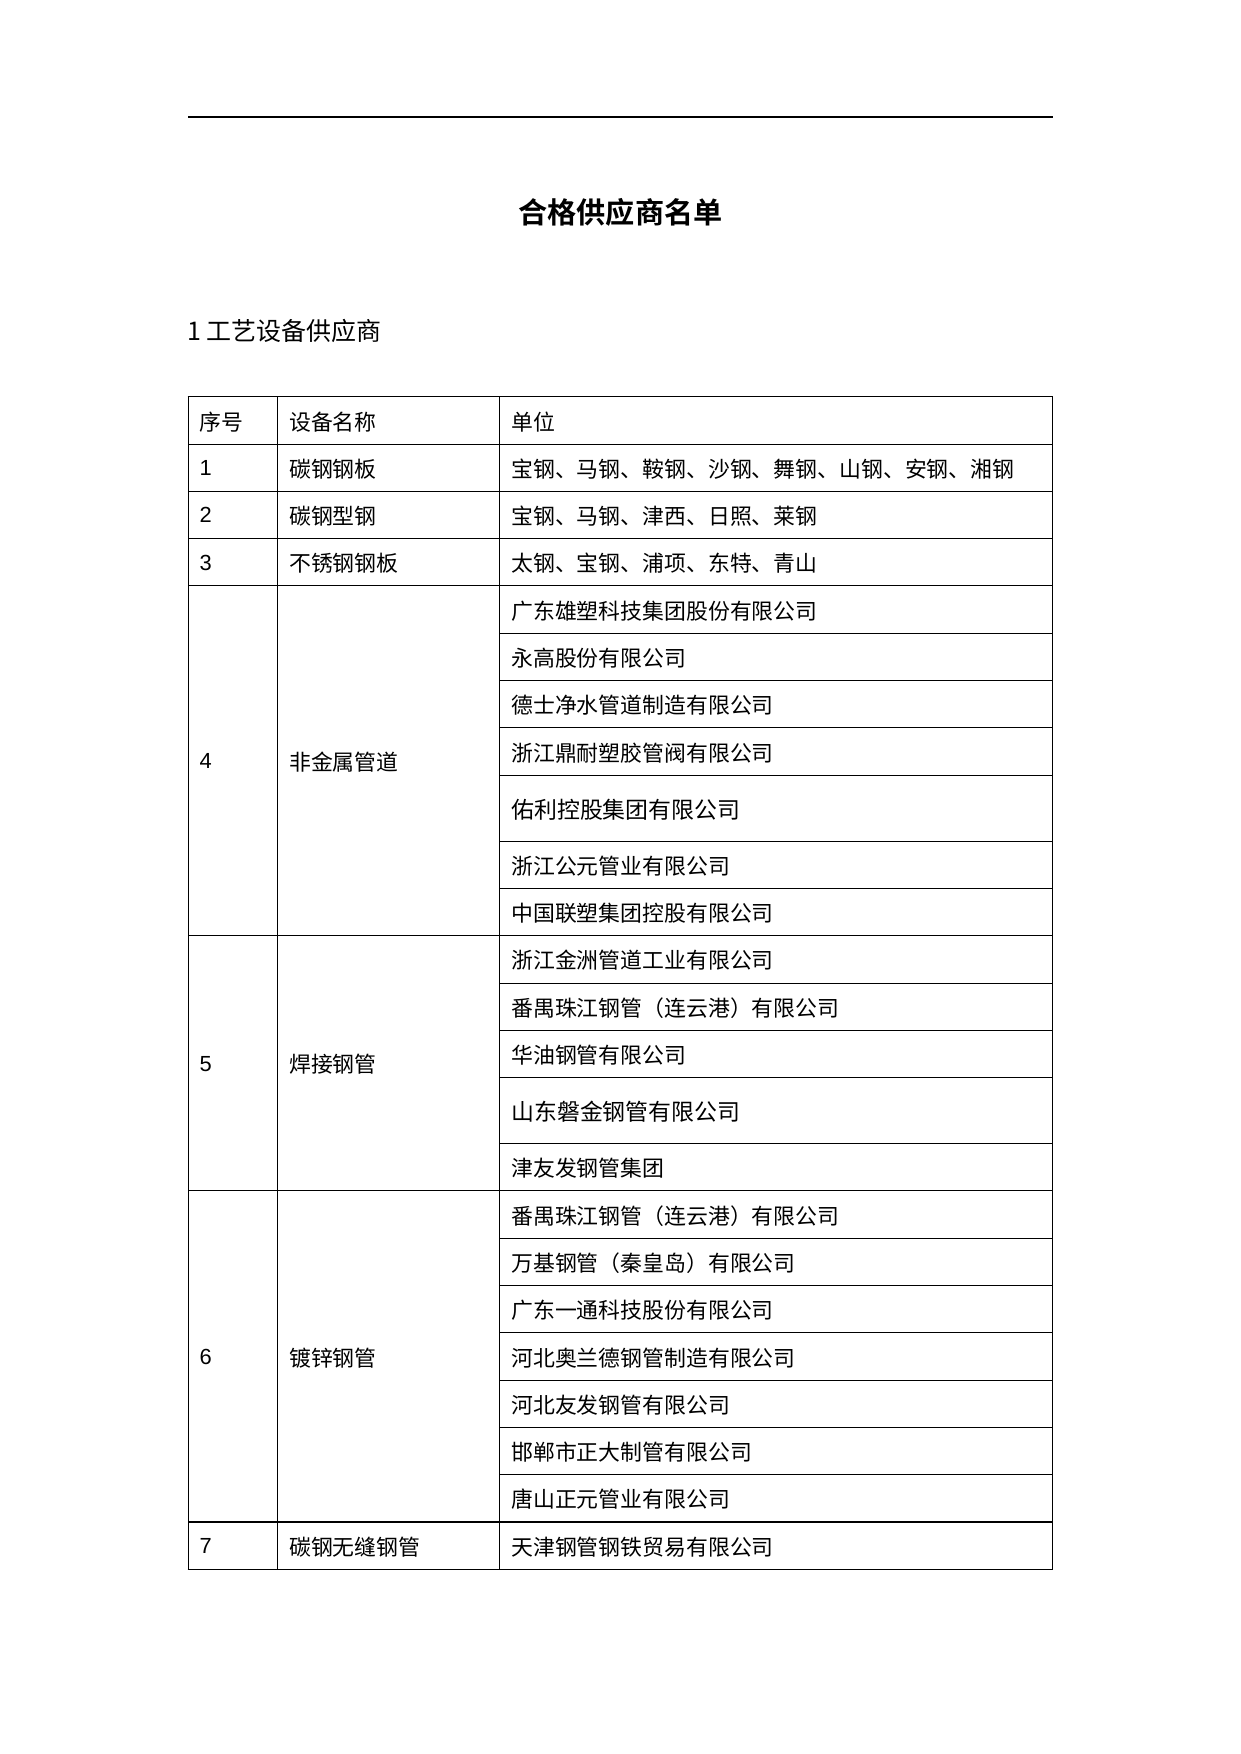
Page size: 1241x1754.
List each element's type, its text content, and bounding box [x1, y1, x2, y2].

table_cell 浙江公元管业有限公司 [500, 842, 1052, 888]
table_cell 中国联塑集团控股有限公司 [500, 889, 1052, 935]
text 合格供应商名单 [187, 178, 1053, 243]
table_cell 佑利控股集团有限公司 [500, 776, 1052, 841]
table_cell 碳钢钢板 [278, 445, 499, 491]
table_cell 6 [189, 1191, 277, 1521]
table_cell 万基钢管（秦皇岛）有限公司 [500, 1239, 1052, 1285]
table_cell 河北友发钢管有限公司 [500, 1381, 1052, 1427]
table_cell 浙江鼎耐塑胶管阀有限公司 [500, 728, 1052, 774]
table_cell 宝钢、马钢、津西、日照、莱钢 [500, 492, 1052, 538]
table_cell 番禺珠江钢管（连云港）有限公司 [500, 1191, 1052, 1238]
table_cell 4 [189, 586, 277, 935]
table_cell 番禺珠江钢管（连云港）有限公司 [500, 984, 1052, 1030]
table_cell 广东一通科技股份有限公司 [500, 1286, 1052, 1332]
table_cell 德士净水管道制造有限公司 [500, 681, 1052, 727]
table_cell 5 [189, 936, 277, 1190]
table_cell 河北奥兰德钢管制造有限公司 [500, 1333, 1052, 1379]
table_cell 碳钢型钢 [278, 492, 499, 538]
table_header 设备名称 [278, 397, 499, 443]
subtitle 1工艺设备供应商 [187, 297, 1053, 362]
table_cell 不锈钢钢板 [278, 539, 499, 585]
table_cell 碳钢无缝钢管 [278, 1523, 499, 1569]
table_cell 焊接钢管 [278, 936, 499, 1190]
table_header 单位 [500, 397, 1052, 443]
table_cell 太钢、宝钢、浦项、东特、青山 [500, 539, 1052, 585]
table_cell 7 [189, 1523, 277, 1569]
table_cell 山东磐金钢管有限公司 [500, 1078, 1052, 1143]
table_cell 唐山正元管业有限公司 [500, 1475, 1052, 1521]
table_cell 2 [189, 492, 277, 538]
table_cell 华油钢管有限公司 [500, 1031, 1052, 1077]
table_cell 津友发钢管集团 [500, 1144, 1052, 1190]
table_cell 广东雄塑科技集团股份有限公司 [500, 586, 1052, 633]
table_cell 非金属管道 [278, 586, 499, 935]
table_cell 永高股份有限公司 [500, 634, 1052, 680]
table_cell 3 [189, 539, 277, 585]
table_cell 1 [189, 445, 277, 491]
table_header 序号 [189, 397, 277, 443]
table_cell 天津钢管钢铁贸易有限公司 [500, 1523, 1052, 1569]
table_cell 浙江金洲管道工业有限公司 [500, 936, 1052, 982]
table_cell 镀锌钢管 [278, 1191, 499, 1521]
table_cell 宝钢、马钢、鞍钢、沙钢、舞钢、山钢、安钢、湘钢 [500, 445, 1052, 491]
table_cell 邯郸市正大制管有限公司 [500, 1428, 1052, 1474]
